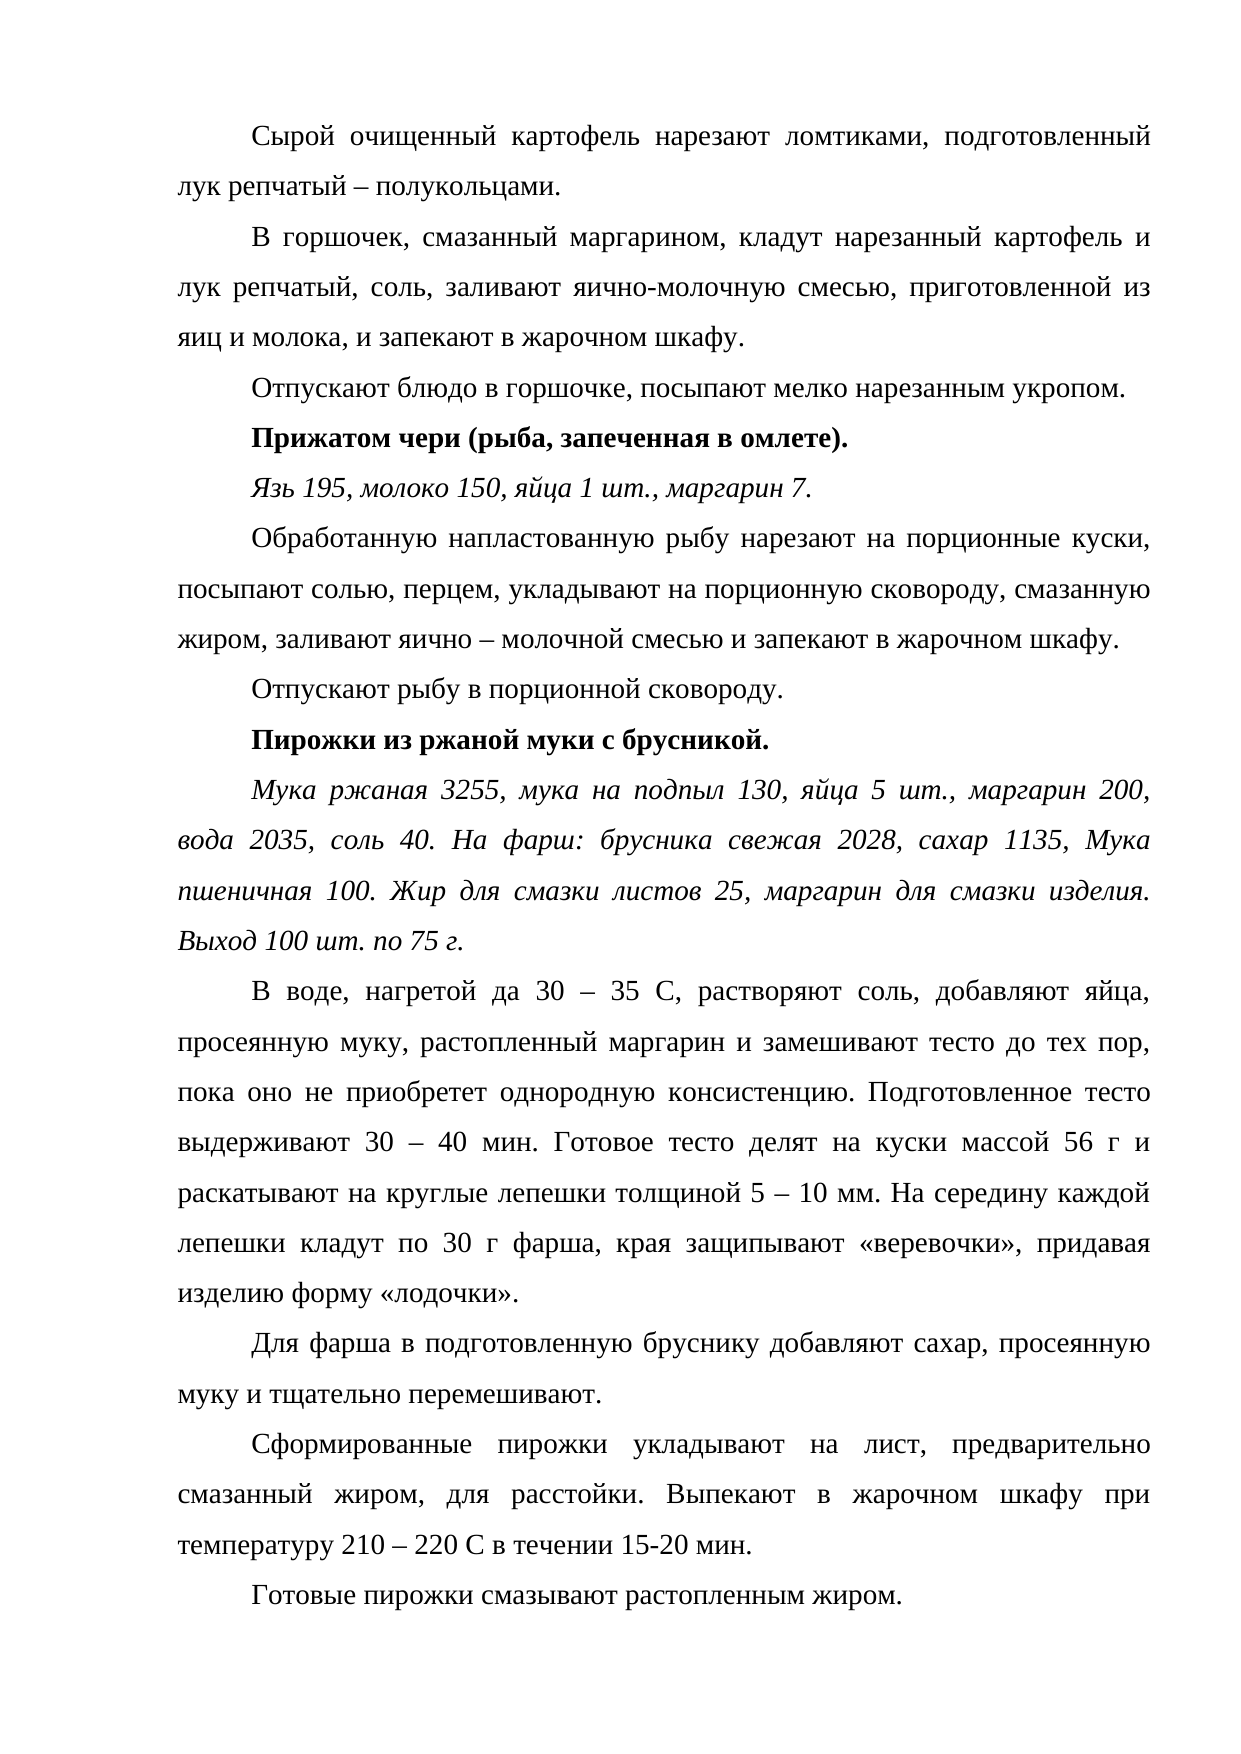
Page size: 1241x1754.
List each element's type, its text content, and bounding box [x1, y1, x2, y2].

text Сформированные пирожки укладывают на лист, предварительно смазанный жиром, для расстойки. Выпекают в жарочном шкафу при температуру 210 – 220 С в течении 15-20 мин. [177, 1426, 1152, 1560]
text Для фарша в подготовленную бруснику добавляют сахар, просеянную муку и тщательно перемешивают. [177, 1326, 1152, 1409]
text Прижатом чери (рыба, запеченная в омлете). [177, 420, 1152, 453]
text Мука ржаная 3255, мука на подпыл 130, яйца 5 шт., маргарин 200, вода 2035, соль 40. На фарш: брусника свежая 2028, сахар 1135, Мука пшеничная 100. Жир для смазки листов 25, маргарин для смазки изделия. Выход 100 шт. по 75 г. [177, 772, 1152, 957]
text Пирожки из ржаной муки с брусникой. [177, 722, 1152, 755]
text Язь 195, молоко 150, яйца 1 шт., маргарин 7. [177, 470, 1152, 504]
text Отпускают блюдо в горшочке, посыпают мелко нарезанным укропом. [177, 370, 1152, 403]
text Обработанную напластованную рыбу нарезают на порционные куски, посыпают солью, перцем, укладывают на порционную сковороду, смазанную жиром, заливают яично – молочной смесью и запекают в жарочном шкафу. [177, 521, 1152, 655]
text Отпускают рыбу в порционной сковороду. [177, 672, 1152, 705]
text Готовые пирожки смазывают растопленным жиром. [177, 1577, 1152, 1611]
text В воде, нагретой да 30 – 35 С, растворяют соль, добавляют яйца, просеянную муку, растопленный маргарин и замешивают тесто до тех пор, пока оно не приобретет однородную консистенцию. Подготовленное тесто выдерживают 30 – 40 мин. Готовое тесто делят на куски массой 56 г и раскатывают на круглые лепешки толщиной 5 – 10 мм. На середину каждой лепешки кладут по 30 г фарша, края защипывают «веревочки», придавая изделию форму «лодочки». [177, 973, 1152, 1309]
text Сырой очищенный картофель нарезают ломтиками, подготовленный лук репчатый – полукольцами. [177, 118, 1152, 202]
text В горшочек, смазанный маргарином, кладут нарезанный картофель и лук репчатый, соль, заливают яично-молочную смесью, приготовленной из яиц и молока, и запекают в жарочном шкафу. [177, 219, 1152, 353]
